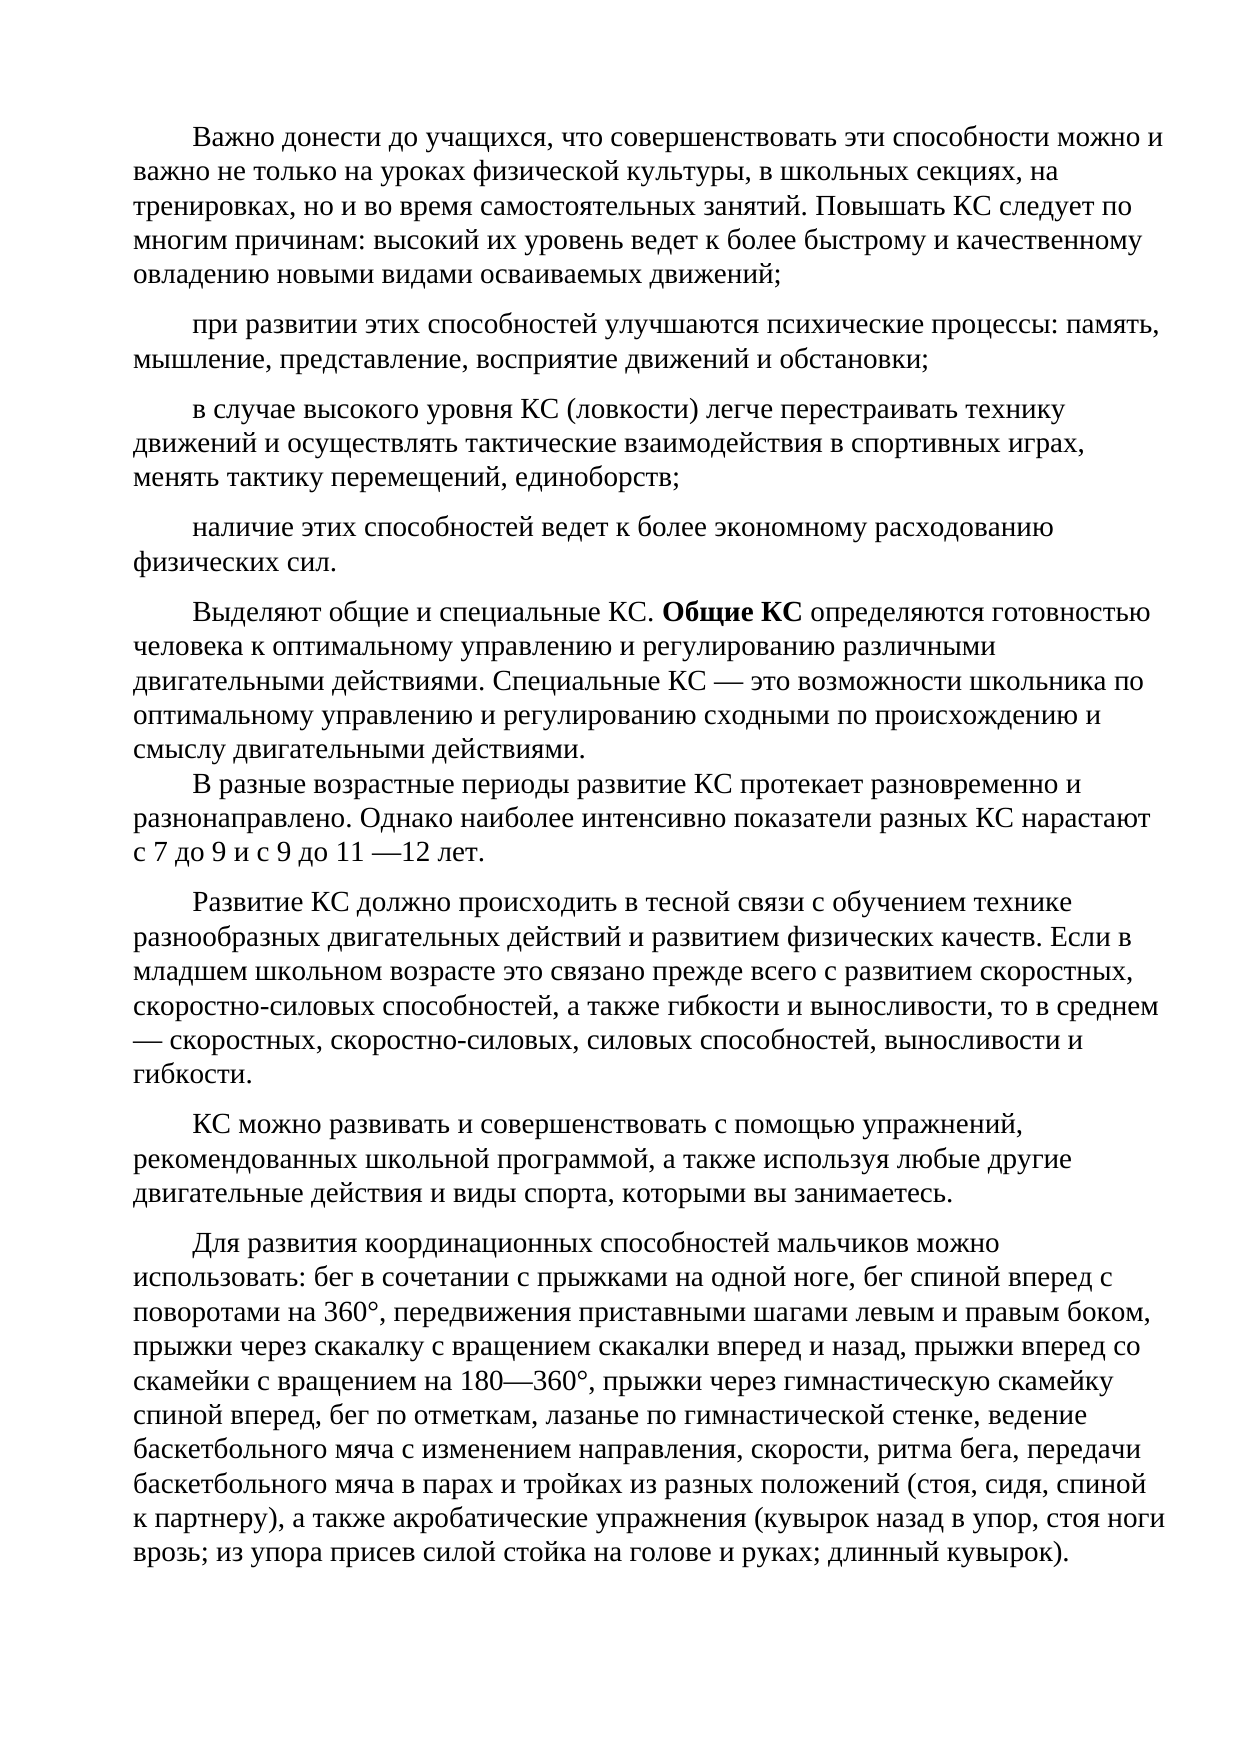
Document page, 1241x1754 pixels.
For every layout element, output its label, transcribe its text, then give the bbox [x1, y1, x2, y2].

text наличие этих способностей ведет к более экономному расходованию физических сил. [133, 509, 1167, 577]
text Развитие КС должно происходить в тесной связи с обучением технике разнообразных двигательных действий и развитием физических качеств. Если в младшем школьном возрасте это связано прежде всего с развитием скоростных, скоростно-силовых способностей, а также гибкости и выносливости, то в среднем — скоростных, скоростно-силовых, силовых способностей, выносливости и гибкости. [133, 884, 1167, 1090]
text В разные возрастные периоды развитие КС протекает разновременно и разнонаправлено. Однако наиболее интенсивно показатели разных КС нарастают с 7 до 9 и с 9 до 11 —12 лет. [133, 765, 1167, 868]
text Выделяют общие и специальные КС. Общие КС определяются готовностью человека к оптимальному управлению и регулированию различными двигательными действиями. Специальные КС — это возможности школьника по оптимальному управлению и регулированию сходными по происхождению и смыслу двигательными действиями. [133, 593, 1167, 765]
text Важно донести до учащихся, что совершенствовать эти способности можно и важно не только на уроках физической культуры, в школьных секциях, на тренировках, но и во время самостоятельных занятий. Повышать КС следует по многим причинам: высокий их уровень ведет к более быстрому и качественному овладению новыми видами осваиваемых движений; [133, 118, 1167, 290]
text Для развития координационных способностей мальчиков можно использовать: бег в сочетании с прыжками на одной ноге, бег спиной вперед с поворотами на 360°, передвижения приставными шагами левым и правым боком, прыжки через скакалку с вращением скакалки вперед и назад, прыжки вперед со скамейки с вращением на 180—360°, прыжки через гимнастическую скамейку спиной вперед, бег по отметкам, лазанье по гимнастической стенке, ведение баскетбольного мяча с изменением направления, скорости, ритма бега, передачи баскетбольного мяча в парах и тройках из разных положений (стоя, сидя, спиной к партнеру), а также акробатические упражнения (кувырок назад в упор, стоя ноги врозь; из упора присев силой стойка на голове и руках; длинный кувырок). [133, 1224, 1167, 1568]
text в случае высокого уровня КС (ловкости) легче перестраивать технику движений и осуществлять тактические взаимодействия в спортивных играх, менять тактику перемещений, единоборств; [133, 390, 1167, 493]
text при развитии этих способностей улучшаются психические процессы: память, мышление, представление, восприятие движений и обстановки; [133, 306, 1167, 374]
text КС можно развивать и совершенствовать с помощью упражнений, рекомендованных школьной программой, а также используя любые другие двигательные действия и виды спорта, которыми вы занимаетесь. [133, 1106, 1167, 1209]
